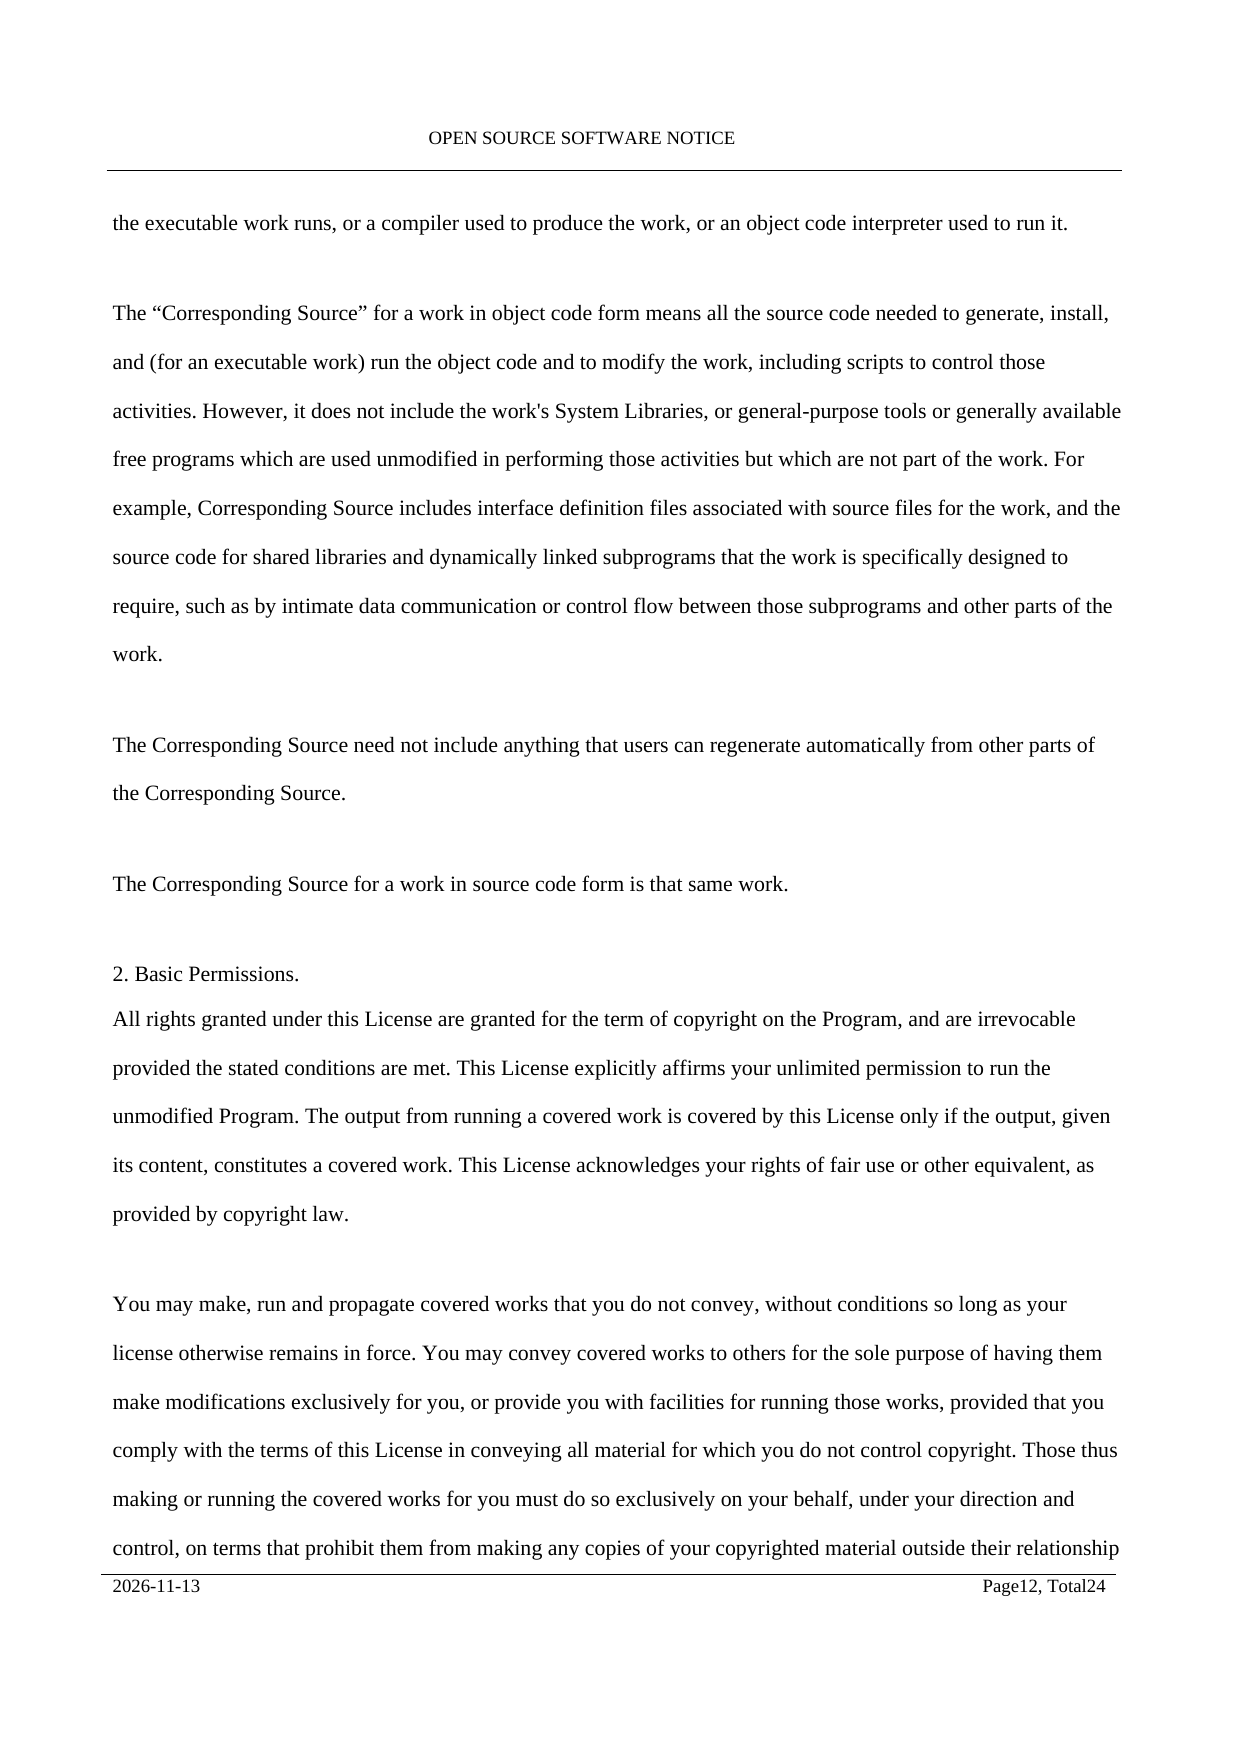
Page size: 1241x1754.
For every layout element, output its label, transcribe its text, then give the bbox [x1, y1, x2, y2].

text 2. Basic Permissions. [112, 957, 1128, 990]
text All rights granted under this License are granted for the term of copyright on the Program, and are irrevocable provided the stated conditions are met. This License explicitly affirms your unlimited permission to run the unmodified Program. The output from running a covered work is covered by this License only if the output, given its content, constitutes a covered work. This License acknowledges your rights of fair use or other equivalent, as provided by copyright law. [112, 1002, 1128, 1230]
text The Corresponding Source need not include anything that users can regenerate automatically from other parts of the Corresponding Source. [112, 728, 1128, 809]
text The Corresponding Source for a work in source code form is that same work. [112, 867, 1128, 899]
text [112, 206, 1128, 239]
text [112, 1287, 1128, 1564]
text The “Corresponding Source” for a work in object code form means all the source code needed to generate, install, and (for an executable work) run the object code and to modify the work, including scripts to control those activities. However, it does not include the work's System Libraries, or general-purpose tools or generally available free programs which are used unmodified in performing those activities but which are not part of the work. For example, Corresponding Source includes interface definition files associated with source files for the work, and the source code for shared libraries and dynamically linked subprograms that the work is specifically designed to require, such as by intimate data communication or control flow between those subprograms and other parts of the work. [112, 297, 1128, 670]
